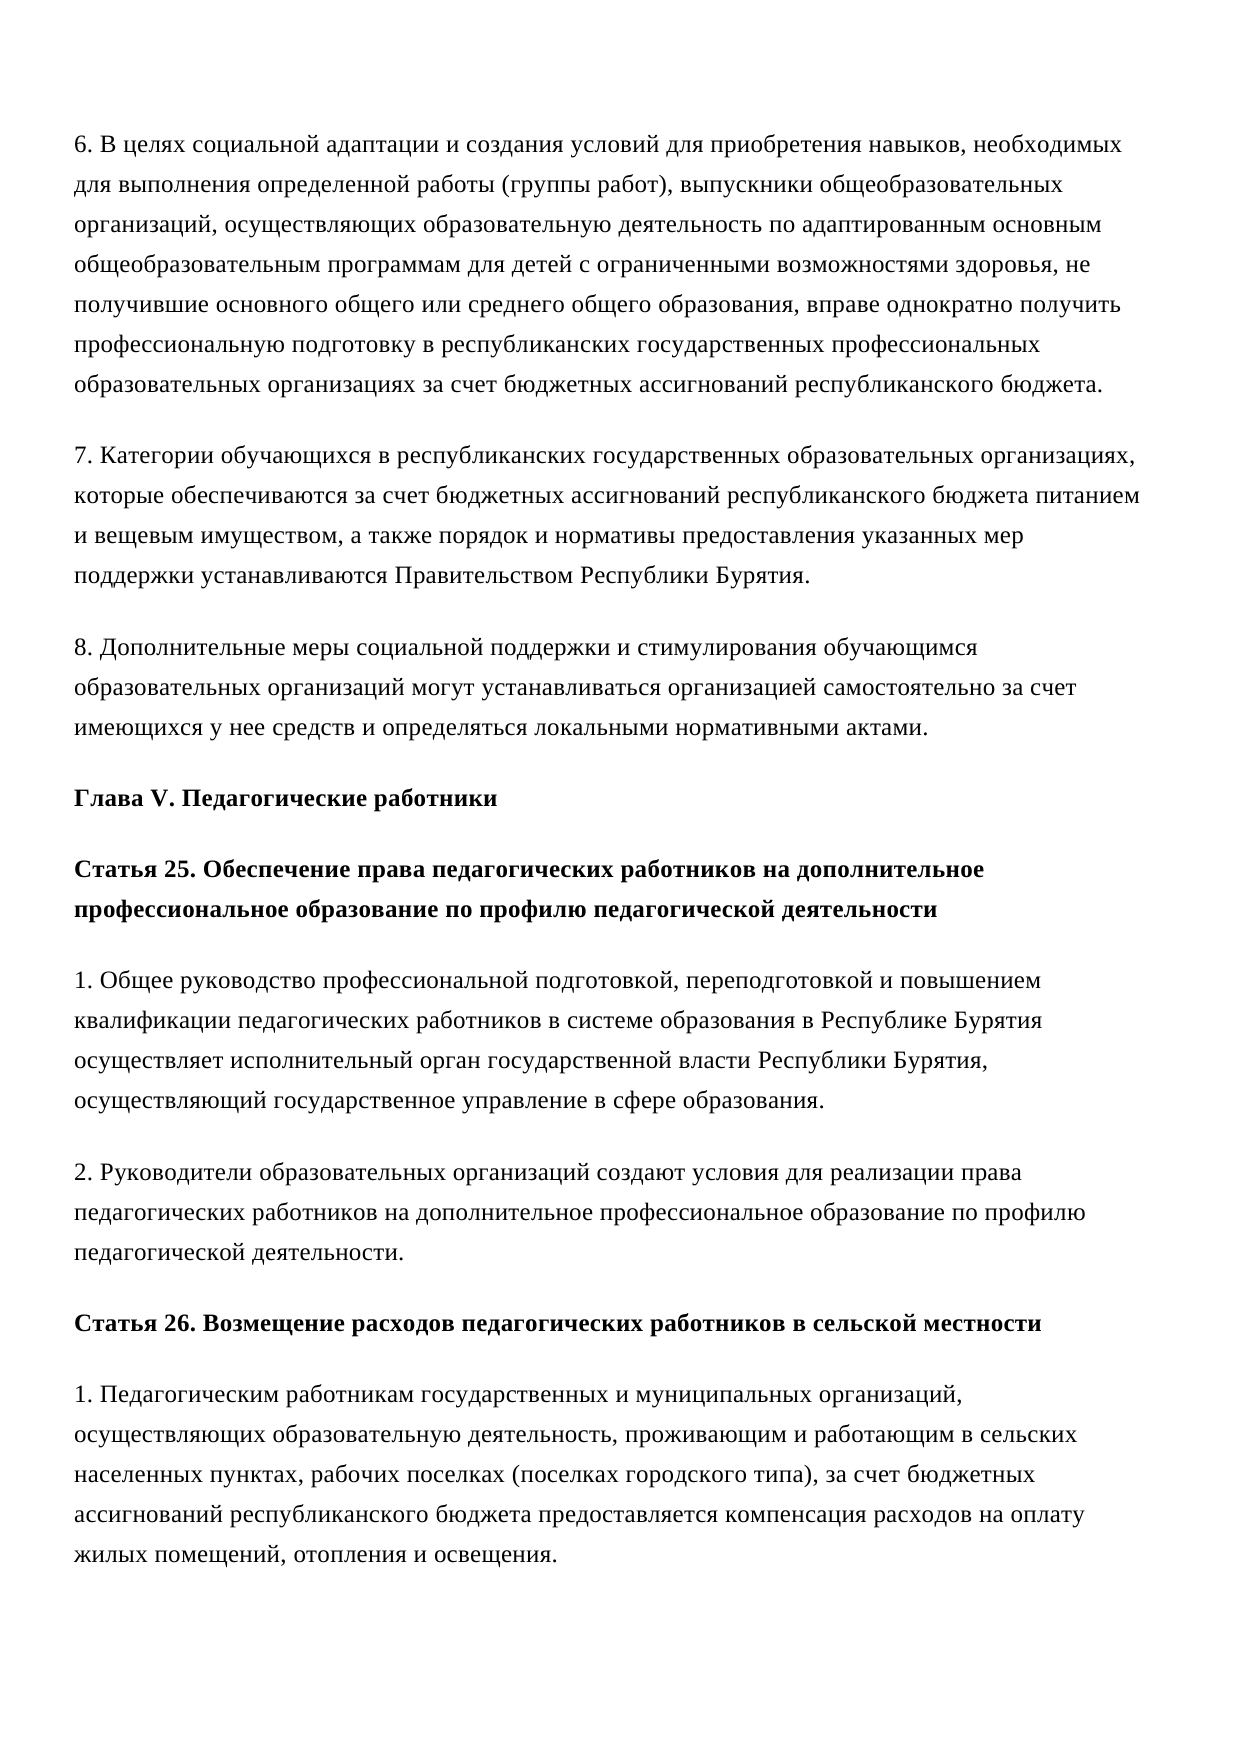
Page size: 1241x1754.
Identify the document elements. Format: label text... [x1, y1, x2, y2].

text 7. Категории обучающихся в республиканских государственных образовательных организациях, которые обеспечиваются за счет бюджетных ассигнований республиканского бюджета питанием и вещевым имуществом, а также порядок и нормативы предоставления указанных мер поддержки устанавливаются Правительством Республики Бурятия. [74, 429, 1152, 589]
text Статья 25. Обеспечение права педагогических работников на дополнительное профессиональное образование по профилю педагогической деятельности [74, 843, 1152, 923]
text 1. Общее руководство профессиональной подготовкой, переподготовкой и повышением квалификации педагогических работников в системе образования в Республике Бурятия осуществляет исполнительный орган государственной власти Республики Бурятия, осуществляющий государственное управление в сфере образования. [74, 954, 1152, 1114]
text 6. В целях социальной адаптации и создания условий для приобретения навыков, необходимых для выполнения определенной работы (группы работ), выпускники общеобразовательных организаций, осуществляющих образовательную деятельность по адаптированным основным общеобразовательным программам для детей с ограниченными возможностями здоровья, не получившие основного общего или среднего общего образования, вправе однократно получить профессиональную подготовку в республиканских государственных профессиональных образовательных организациях за счет бюджетных ассигнований республиканского бюджета. [74, 118, 1152, 398]
text 1. Педагогическим работникам государственных и муниципальных организаций, осуществляющих образовательную деятельность, проживающим и работающим в сельских населенных пунктах, рабочих поселках (поселках городского типа), за счет бюджетных ассигнований республиканского бюджета предоставляется компенсация расходов на оплату жилых помещений, отопления и освещения. [74, 1368, 1152, 1568]
text 2. Руководители образовательных организаций создают условия для реализации права педагогических работников на дополнительное профессиональное образование по профилю педагогической деятельности. [74, 1146, 1152, 1266]
text Глава V. Педагогические работники [74, 772, 1152, 812]
text 8. Дополнительные меры социальной поддержки и стимулирования обучающимся образовательных организаций могут устанавливаться организацией самостоятельно за счет имеющихся у нее средств и определяться локальными нормативными актами. [74, 621, 1152, 741]
text Статья 26. Возмещение расходов педагогических работников в сельской местности [74, 1297, 1152, 1337]
